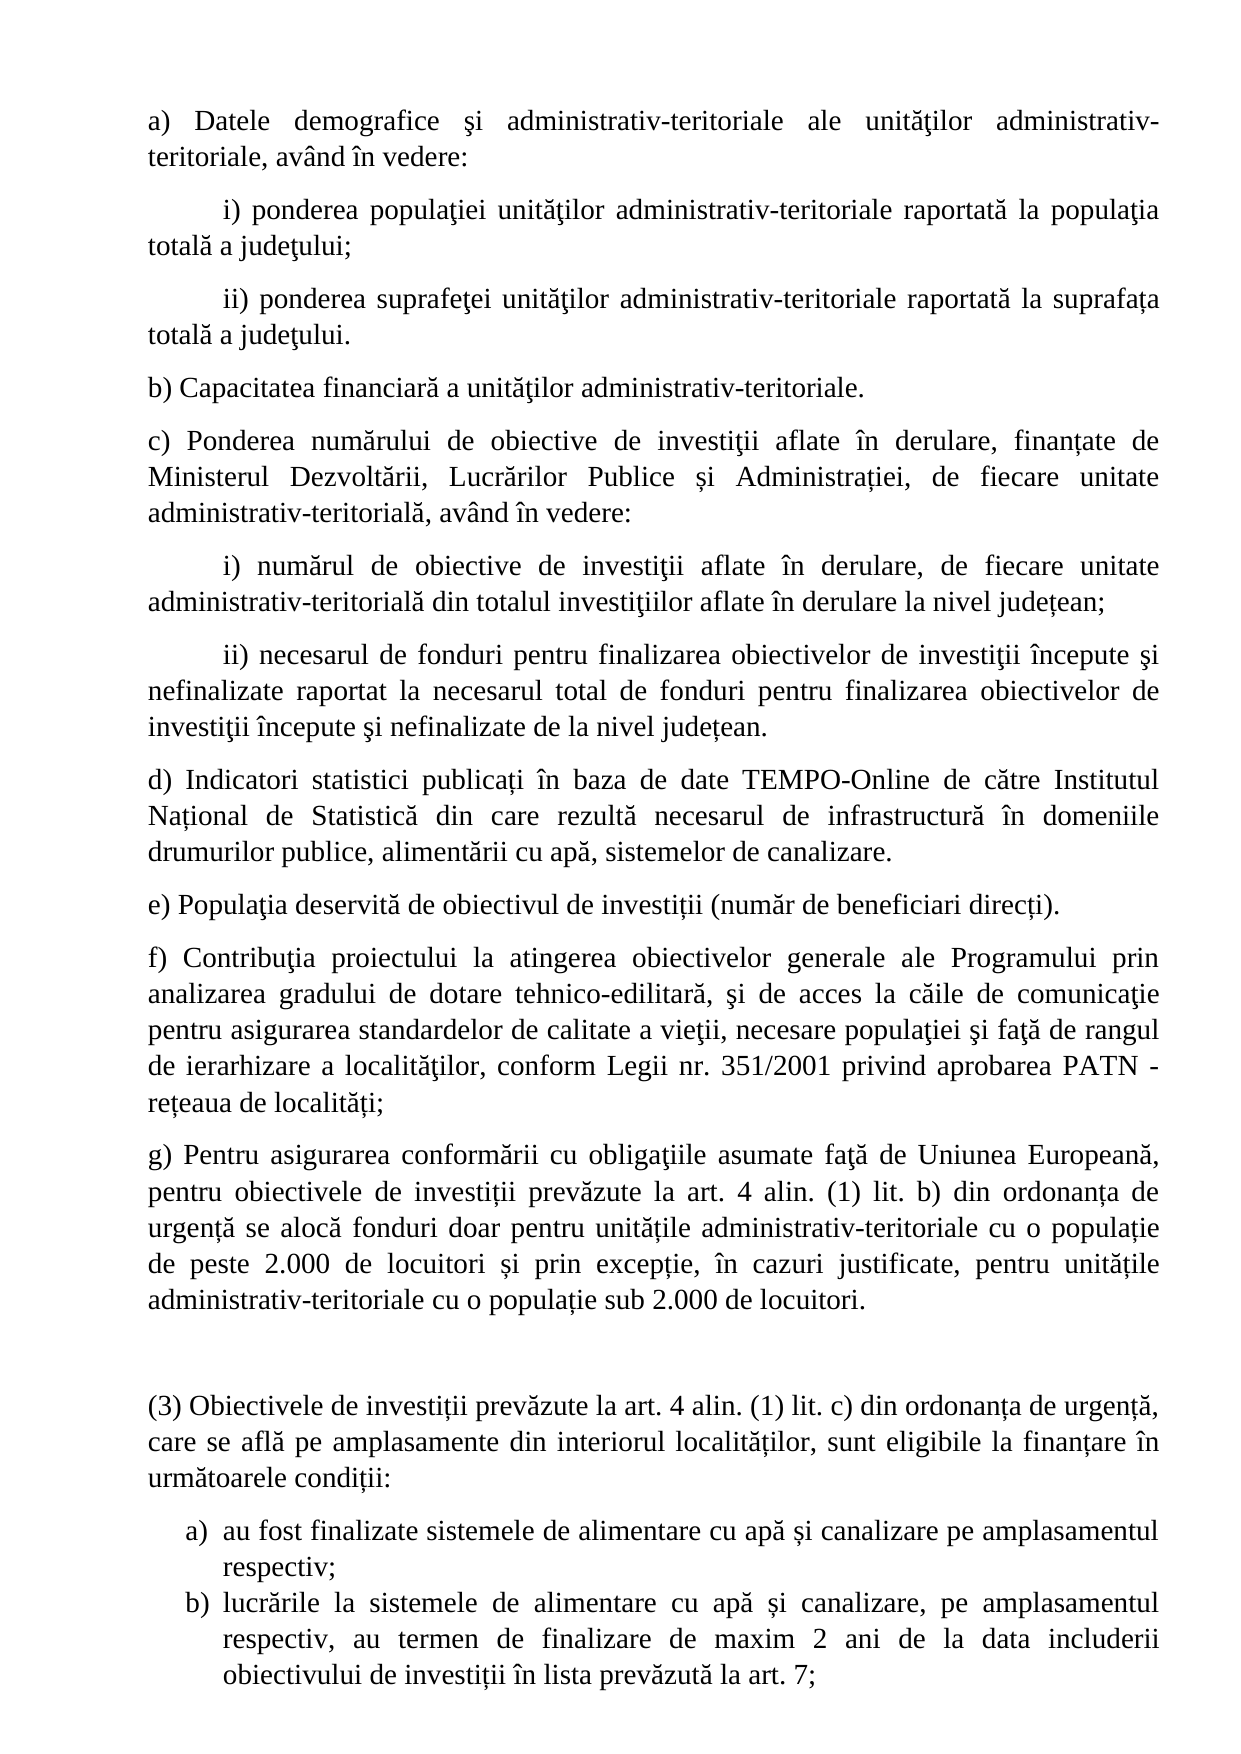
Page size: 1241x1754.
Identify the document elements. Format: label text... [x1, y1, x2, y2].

list lucrările la sistemele de alimentare cu apă și canalizare, pe amplasamentul respectiv, au termen de finalizare de maxim 2 ani de la data includerii obiectivului de investiții în lista prevăzută la art. 7; [185, 1585, 1161, 1691]
text a) Datele demografice şi administrativ-teritoriale ale unităţilor administrativ-teritoriale, având în vedere: [148, 103, 1161, 173]
text c) Ponderea numărului de obiective de investiţii aflate în derulare, finanțate de Ministerul Dezvoltării, Lucrărilor Publice și Administrației, de fiecare unitate administrativ-teritorială, având în vedere: [148, 423, 1161, 529]
text ii) ponderea suprafeţei unităţilor administrativ-teritoriale raportată la suprafața totală a judeţului. [148, 281, 1161, 351]
text f) Contribuţia proiectului la atingerea obiectivelor generale ale Programului prin analizarea gradului de dotare tehnico-edilitară, şi de acces la căile de comunicaţie pentru asigurarea standardelor de calitate a vieţii, necesare populaţiei şi faţă de rangul de ierarhizare a localităţilor, conform Legii nr. 351/2001 privind aprobarea PATN - rețeaua de localități; [148, 940, 1161, 1118]
text i) ponderea populaţiei unităţilor administrativ-teritoriale raportată la populaţia totală a judeţului; [148, 192, 1161, 262]
text e) Populaţia deservită de obiectivul de investiții (număr de beneficiari direcți). [148, 887, 1161, 921]
text d) Indicatori statistici publicați în baza de date TEMPO-Online de către Institutul Național de Statistică din care rezultă necesarul de infrastructură în domeniile drumurilor publice, alimentării cu apă, sistemelor de canalizare. [148, 762, 1161, 868]
text b) Capacitatea financiară a unităţilor administrativ-teritoriale. [148, 370, 1161, 404]
text ii) necesarul de fonduri pentru finalizarea obiectivelor de investiţii începute şi nefinalizate raportat la necesarul total de fonduri pentru finalizarea obiectivelor de investiţii începute şi nefinalizate de la nivel județean. [148, 637, 1161, 743]
list au fost finalizate sistemele de alimentare cu apă și canalizare pe amplasamentul respectiv; [185, 1513, 1161, 1582]
text g) Pentru asigurarea conformării cu obligaţiile asumate faţă de Uniunea Europeană, pentru obiectivele de investiții prevăzute la art. 4 alin. (1) lit. b) din ordonanța de urgență se alocă fonduri doar pentru unitățile administrativ-teritoriale cu o populație de peste 2.000 de locuitori și prin excepție, în cazuri justificate, pentru unitățile administrativ-teritoriale cu o populație sub 2.000 de locuitori. [148, 1137, 1161, 1316]
text (3) Obiectivele de investiții prevăzute la art. 4 alin. (1) lit. c) din ordonanța de urgență, care se află pe amplasamente din interiorul localităților, sunt eligibile la finanțare în următoarele condiții: [148, 1388, 1161, 1493]
text i) numărul de obiective de investiţii aflate în derulare, de fiecare unitate administrativ-teritorială din totalul investiţiilor aflate în derulare la nivel județean; [148, 548, 1161, 618]
